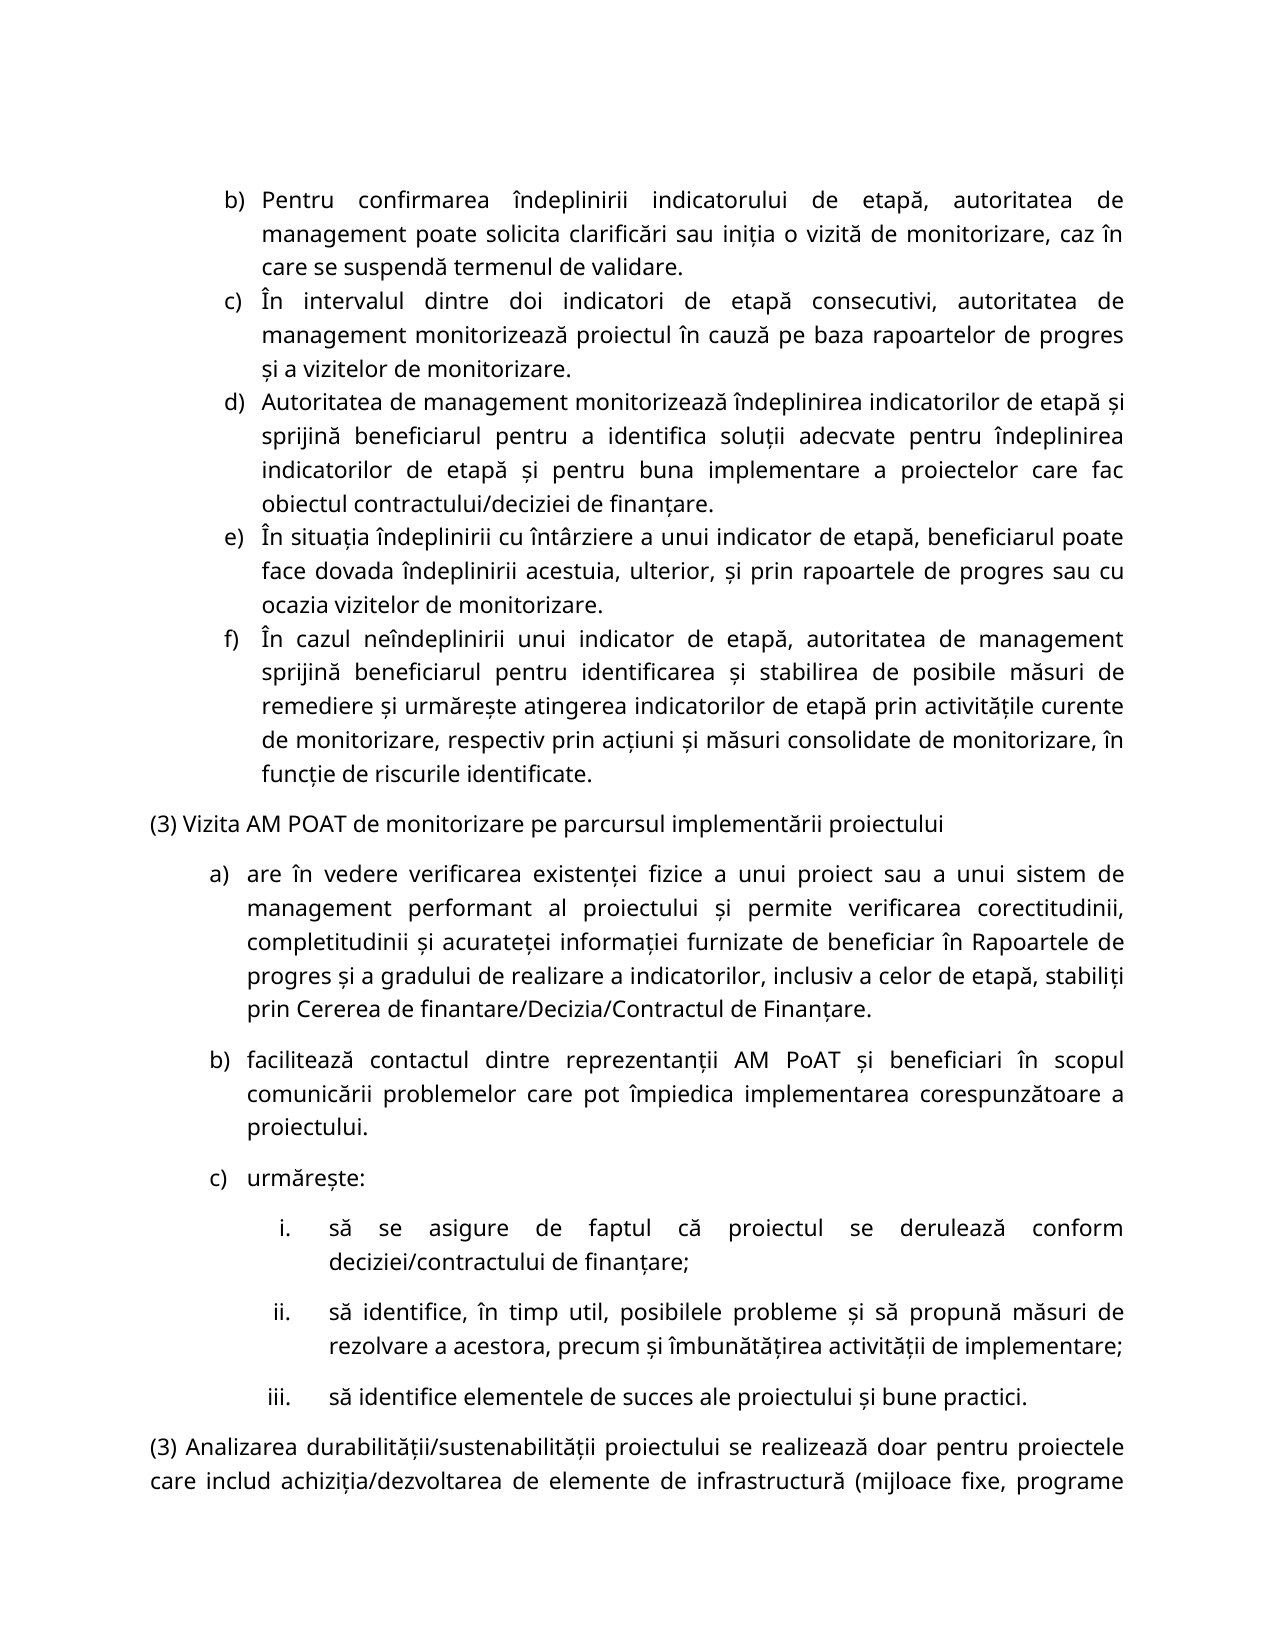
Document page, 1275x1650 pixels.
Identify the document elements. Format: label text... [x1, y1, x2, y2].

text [150, 1431, 1125, 1496]
list Autoritatea de management monitorizează îndeplinirea indicatorilor de etapă și sprijină beneficiarul pentru a identifica soluții adecvate pentru îndeplinirea indicatorilor de etapă și pentru buna implementare a proiectelor care fac obiectul contractului/deciziei de finanțare. [224, 386, 1125, 519]
text (3) Vizita AM POAT de monitorizare pe parcursul implementării proiectului [150, 808, 1125, 839]
list În situația îndeplinirii cu întârziere a unui indicator de etapă, beneficiarul poate face dovada îndeplinirii acestuia, ulterior, și prin rapoartele de progres sau cu ocazia vizitelor de monitorizare. [224, 521, 1125, 620]
list În cazul neîndeplinirii unui indicator de etapă, autoritatea de management sprijină beneficiarul pentru identificarea și stabilirea de posibile măsuri de remediere și urmărește atingerea indicatorilor de etapă prin activitățile curente de monitorizare, respectiv prin acțiuni și măsuri consolidate de monitorizare, în funcție de riscurile identificate. [224, 622, 1125, 789]
list să se asigure de faptul că proiectul se derulează conform deciziei/contractului de finanţare; [291, 1212, 1125, 1277]
list să identifice elementele de succes ale proiectului și bune practici. [291, 1380, 1125, 1412]
list Pentru confirmarea îndeplinirii indicatorului de etapă, autoritatea de management poate solicita clarificări sau iniția o vizită de monitorizare, caz în care se suspendă termenul de validare. [224, 184, 1125, 282]
list să identifice, în timp util, posibilele probleme şi să propună măsuri de rezolvare a acestora, precum şi îmbunătăţirea activităţii de implementare; [291, 1296, 1125, 1361]
list În intervalul dintre doi indicatori de etapă consecutivi, autoritatea de management monitorizează proiectul în cauză pe baza rapoartelor de progres și a vizitelor de monitorizare. [224, 285, 1125, 384]
list urmăreşte: [209, 1162, 1125, 1193]
list are în vedere verificarea existenţei fizice a unui proiect sau a unui sistem de management performant al proiectului şi permite verificarea corectitudinii, completitudinii şi acurateţei informaţiei furnizate de beneficiar în Rapoartele de progres şi a gradului de realizare a indicatorilor, inclusiv a celor de etapă, stabiliţi prin Cererea de finantare/Decizia/Contractul de Finanţare. [209, 858, 1125, 1024]
list facilitează contactul dintre reprezentanţii AM PoAT şi beneficiari în scopul comunicării problemelor care pot împiedica implementarea corespunzătoare a proiectului. [209, 1044, 1125, 1142]
